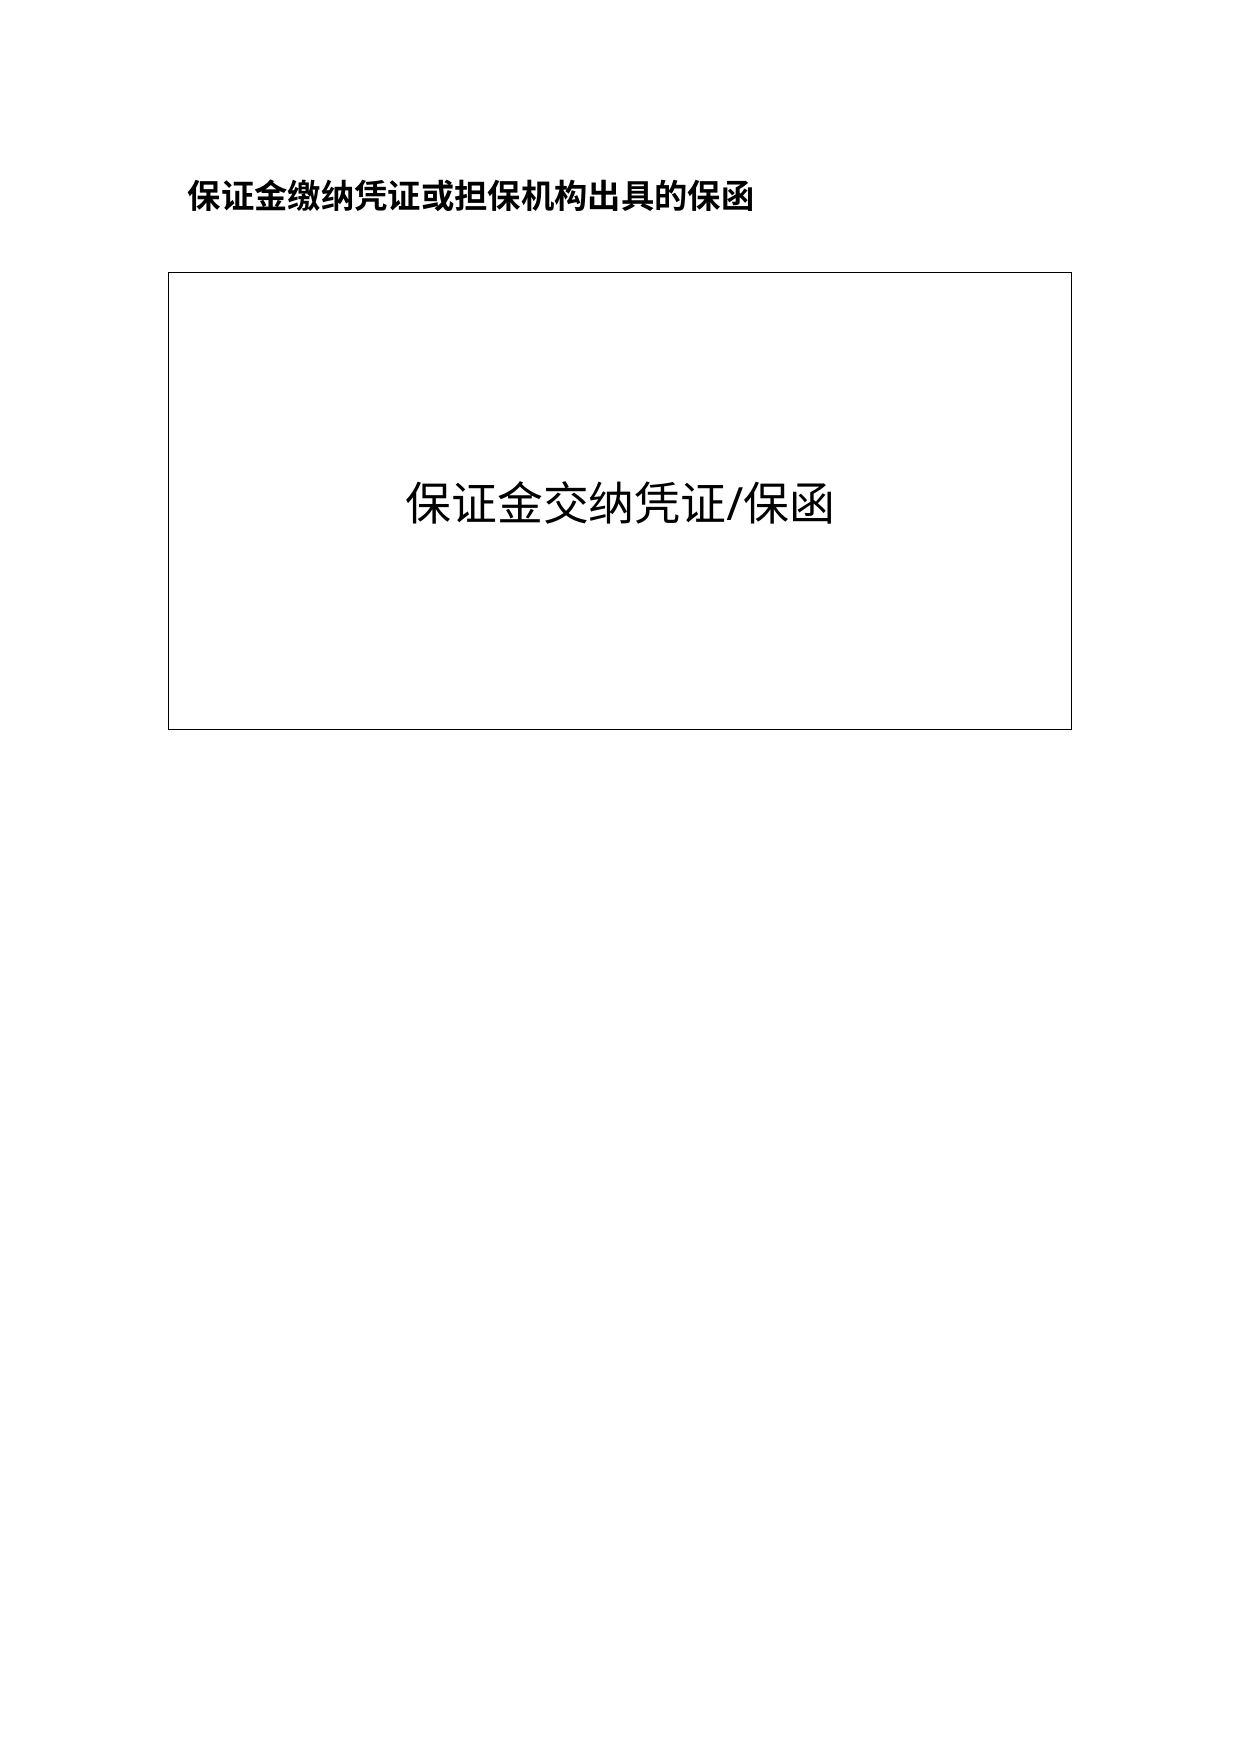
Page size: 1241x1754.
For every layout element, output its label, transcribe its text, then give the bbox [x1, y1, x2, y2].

text 保证金缴纳凭证或担保机构出具的保函 [187, 162, 1053, 227]
table_header 保证金交纳凭证/保函 [169, 273, 1071, 729]
